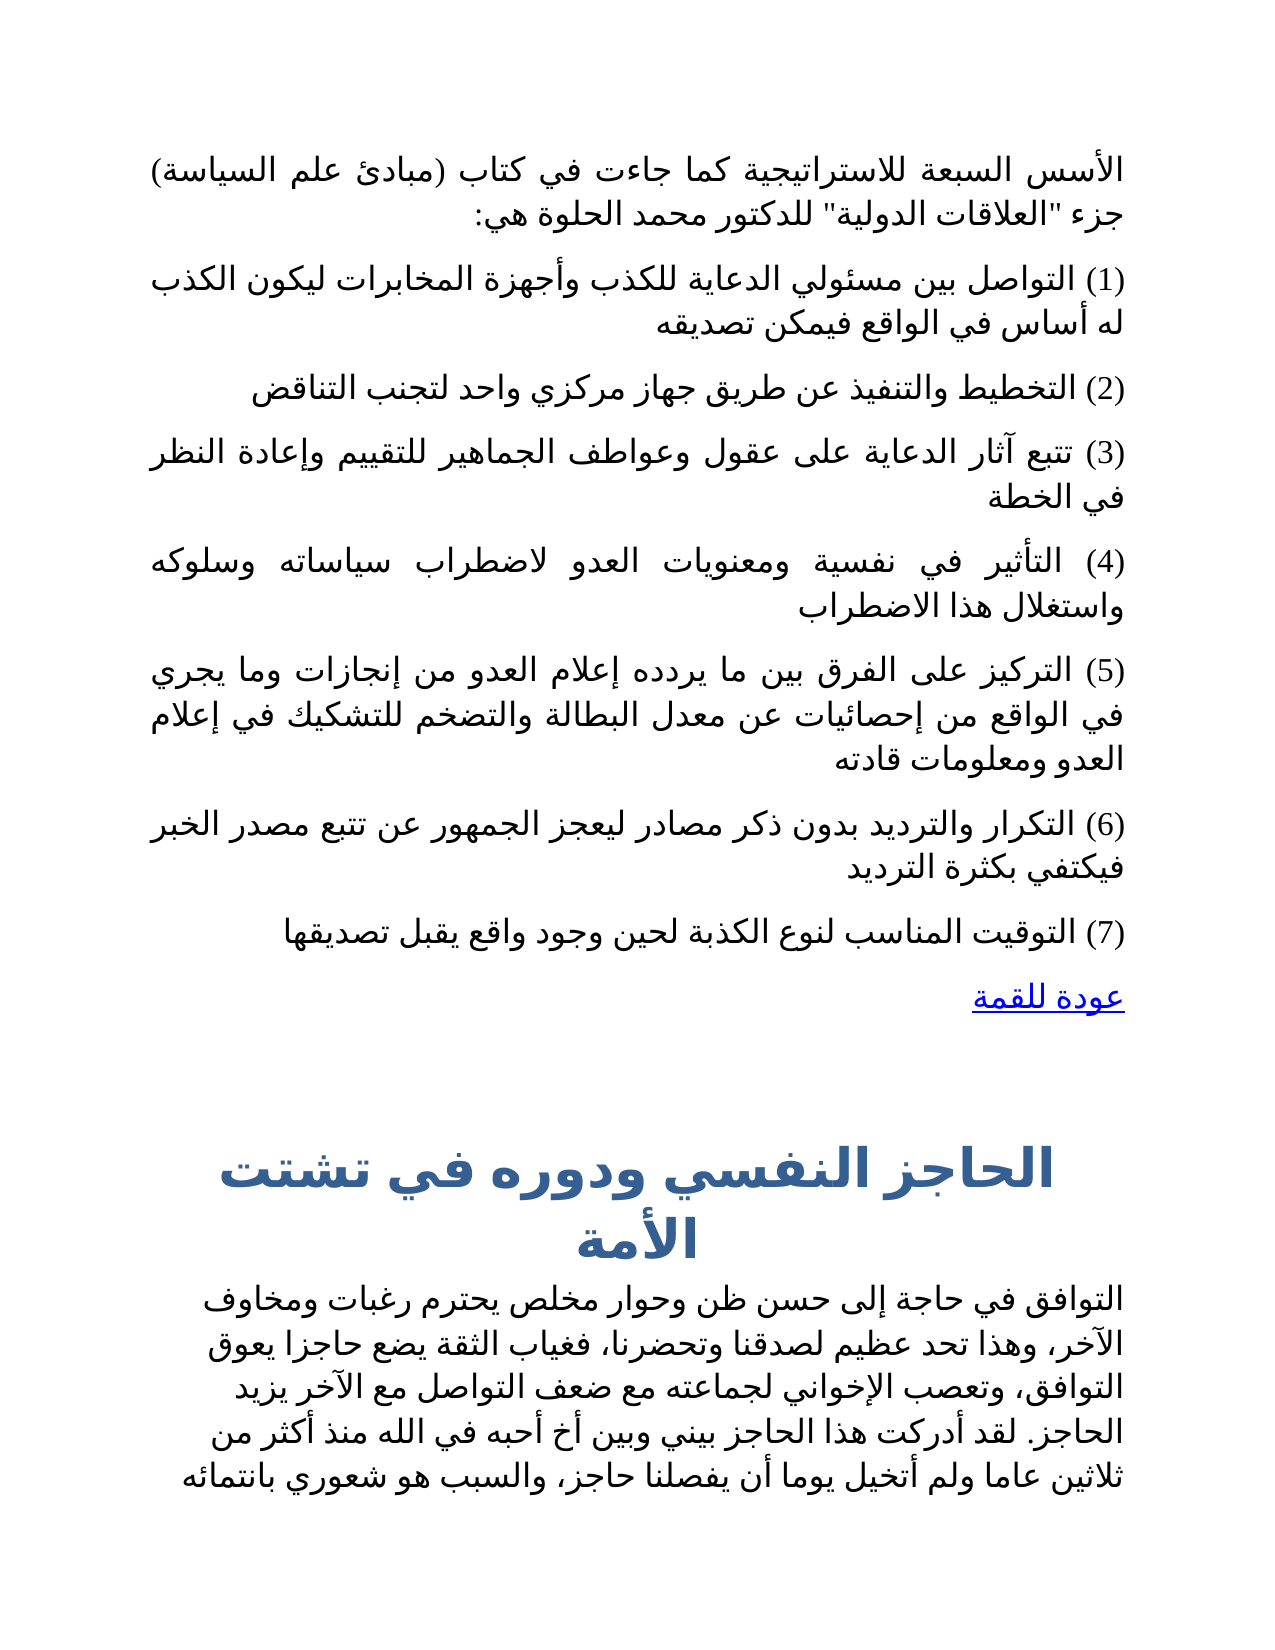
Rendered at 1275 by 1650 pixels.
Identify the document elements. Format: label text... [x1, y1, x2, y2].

text (5) التركيز على الفرق بين ما يردده إعلام العدو من إنجازات وما يجري في الواقع من إحصائيات عن معدل البطالة والتضخم للتشكيك في إعلام العدو ومعلومات قادته [150, 651, 1125, 777]
text (7) التوقيت المناسب لنوع الكذبة لحين وجود واقع يقبل تصديقها [150, 913, 1125, 951]
text عودة للقمة [150, 978, 1125, 1016]
text (1) التواصل بين مسئولي الدعاية للكذب وأجهزة المخابرات ليكون الكذب له أساس في الواقع فيمكن تصديقه [150, 259, 1125, 341]
text (3) تتبع آثار الدعاية على عقول وعواطف الجماهير للتقييم وإعادة النظر في الخطة [150, 433, 1125, 515]
text (2) التخطيط والتنفيذ عن طريق جهاز مركزي واحد لتجنب التناقض [150, 368, 1125, 406]
text (4) التأثير في نفسية ومعنويات العدو لاضطراب سياساته وسلوكه واستغلال هذا الاضطراب [150, 542, 1125, 624]
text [150, 1280, 1125, 1494]
text (6) التكرار والترديد بدون ذكر مصادر ليعجز الجمهور عن تتبع مصدر الخبر فيكتفي بكثرة الترديد [150, 804, 1125, 886]
text الأسس السبعة للاستراتيجية كما جاءت في كتاب (مبادئ علم السياسة) جزء "العلاقات الدولية" للدكتور محمد الحلوة هي: [150, 150, 1125, 232]
subtitle الحاجز النفسي ودوره في تشتت الأمة [150, 1137, 1125, 1270]
